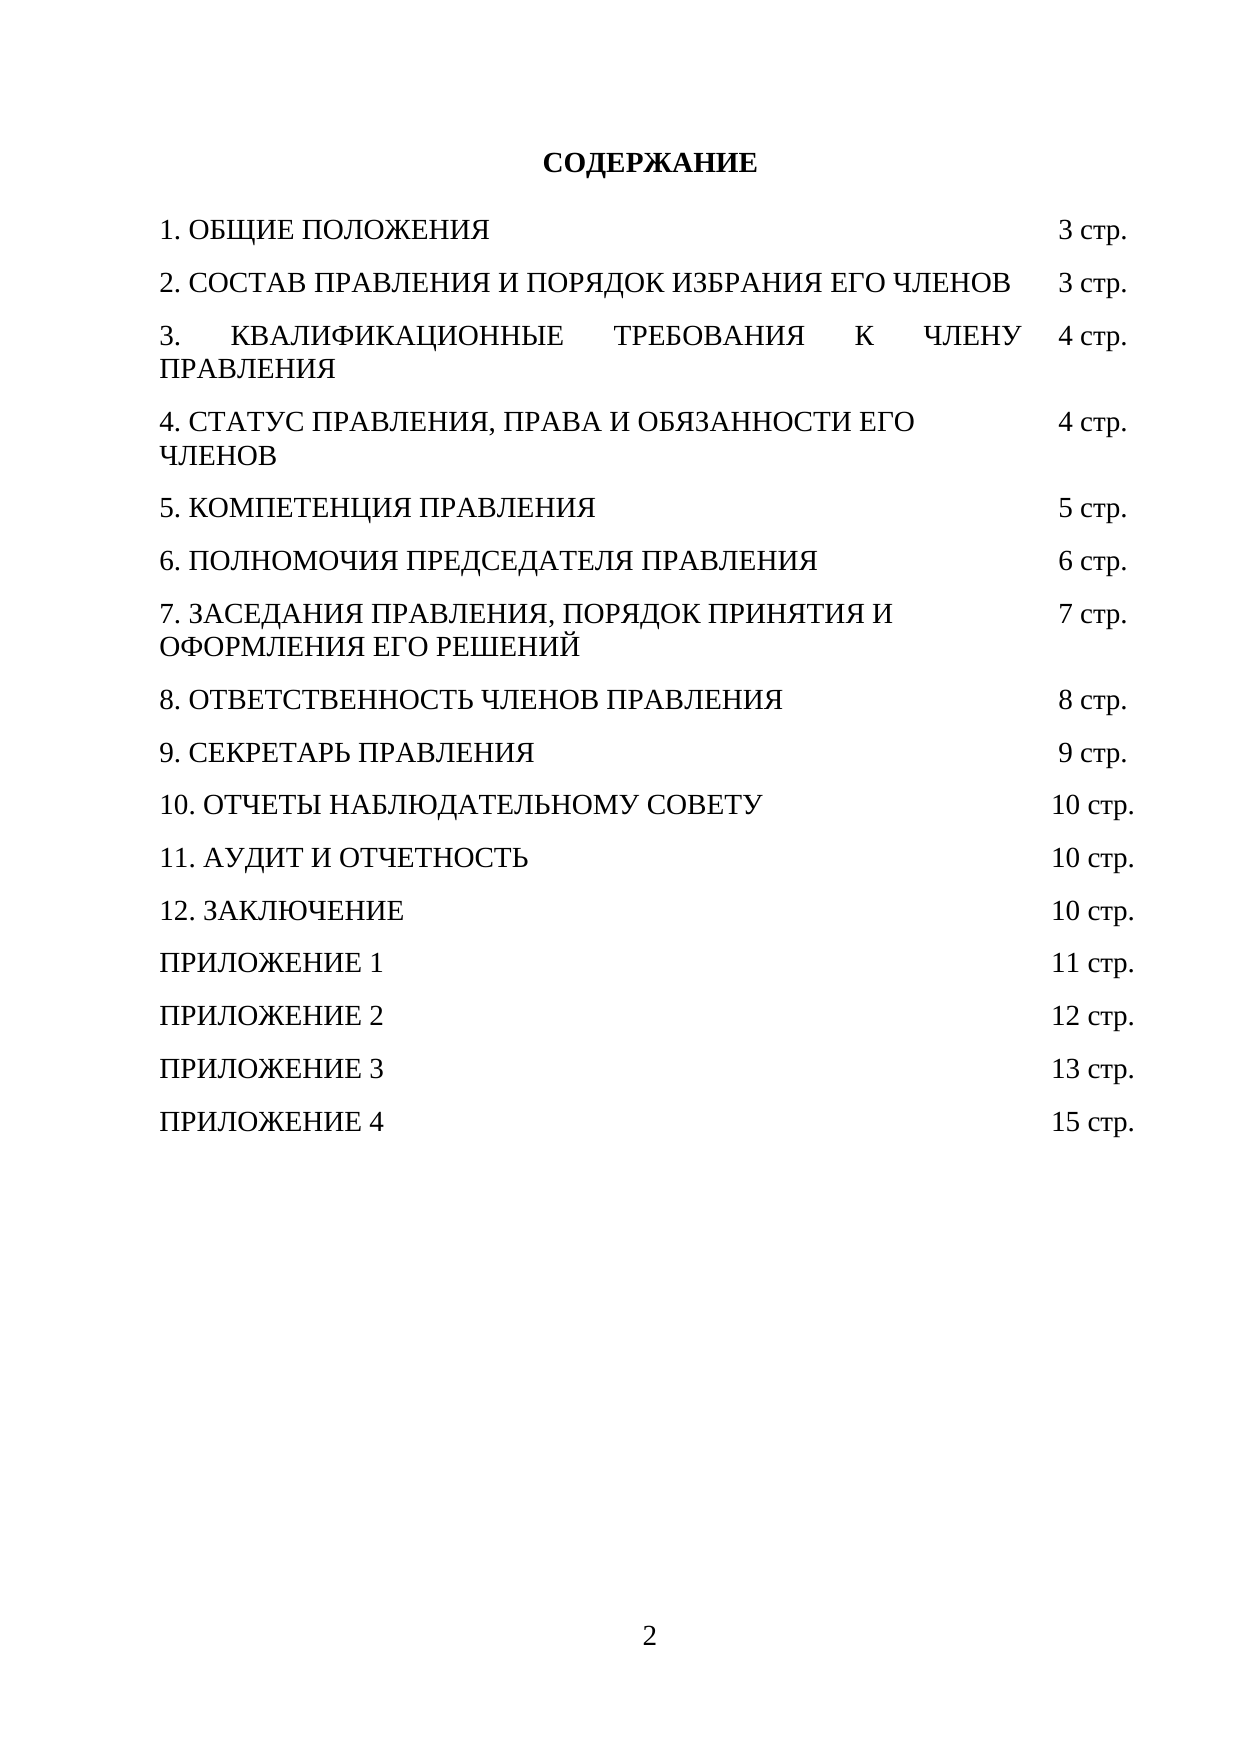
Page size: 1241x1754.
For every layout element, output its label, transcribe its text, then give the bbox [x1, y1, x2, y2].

table_cell 10 стр. [1034, 840, 1152, 893]
table_cell 7 стр. [1034, 596, 1152, 682]
table_cell 9. СЕКРЕТАРЬ ПРАВЛЕНИЯ [148, 735, 1034, 787]
table_cell 4 стр. [1034, 404, 1152, 490]
table_cell ПРИЛОЖЕНИЕ 1 [148, 946, 1034, 998]
table_cell 5 стр. [1034, 490, 1152, 543]
table_cell 13 стр. [1034, 1051, 1152, 1104]
table_header 1. ОБЩИЕ ПОЛОЖЕНИЯ [148, 213, 1034, 265]
table_cell 11. АУДИТ И ОТЧЕТНОСТЬ [148, 840, 1034, 893]
table_cell ПРИЛОЖЕНИЕ 4 [148, 1104, 1034, 1156]
table_cell 12. ЗАКЛЮЧЕНИЕ [148, 893, 1034, 946]
table_cell 6. ПОЛНОМОЧИЯ ПРЕДСЕДАТЕЛЯ ПРАВЛЕНИЯ [148, 543, 1034, 596]
table_header 3 стр. [1034, 213, 1152, 265]
table_cell 8 стр. [1034, 682, 1152, 735]
table_cell 2. СОСТАВ ПРАВЛЕНИЯ И ПОРЯДОК ИЗБРАНИЯ ЕГО ЧЛЕНОВ [148, 265, 1034, 318]
table_cell 4. СТАТУС ПРАВЛЕНИЯ, ПРАВА И ОБЯЗАННОСТИ ЕГО ЧЛЕНОВ [148, 404, 1034, 490]
table_cell 10. ОТЧЕТЫ НАБЛЮДАТЕЛЬНОМУ СОВЕТУ [148, 788, 1034, 840]
table_cell 9 стр. [1034, 735, 1152, 787]
table_cell 8. ОТВЕТСТВЕННОСТЬ ЧЛЕНОВ ПРАВЛЕНИЯ [148, 682, 1034, 735]
table_cell 15 стр. [1034, 1104, 1152, 1156]
table_cell 4 стр. [1034, 318, 1152, 404]
text СОДЕРЖАНИЕ [148, 145, 1152, 179]
table_cell 7. ЗАСЕДАНИЯ ПРАВЛЕНИЯ, ПОРЯДОК ПРИНЯТИЯ И ОФОРМЛЕНИЯ ЕГО РЕШЕНИЙ [148, 596, 1034, 682]
table_cell 3 стр. [1034, 265, 1152, 318]
table_cell 3. КВАЛИФИКАЦИОННЫЕ ТРЕБОВАНИЯ К ЧЛЕНУ ПРАВЛЕНИЯ [148, 318, 1034, 404]
table_cell ПРИЛОЖЕНИЕ 3 [148, 1051, 1034, 1104]
table_cell 11 стр. [1034, 946, 1152, 998]
table_cell ПРИЛОЖЕНИЕ 2 [148, 998, 1034, 1051]
table_cell 5. КОМПЕТЕНЦИЯ ПРАВЛЕНИЯ [148, 490, 1034, 543]
table_cell 10 стр. [1034, 788, 1152, 840]
table_cell 10 стр. [1034, 893, 1152, 946]
table_cell 12 стр. [1034, 998, 1152, 1051]
table_cell 6 стр. [1034, 543, 1152, 596]
